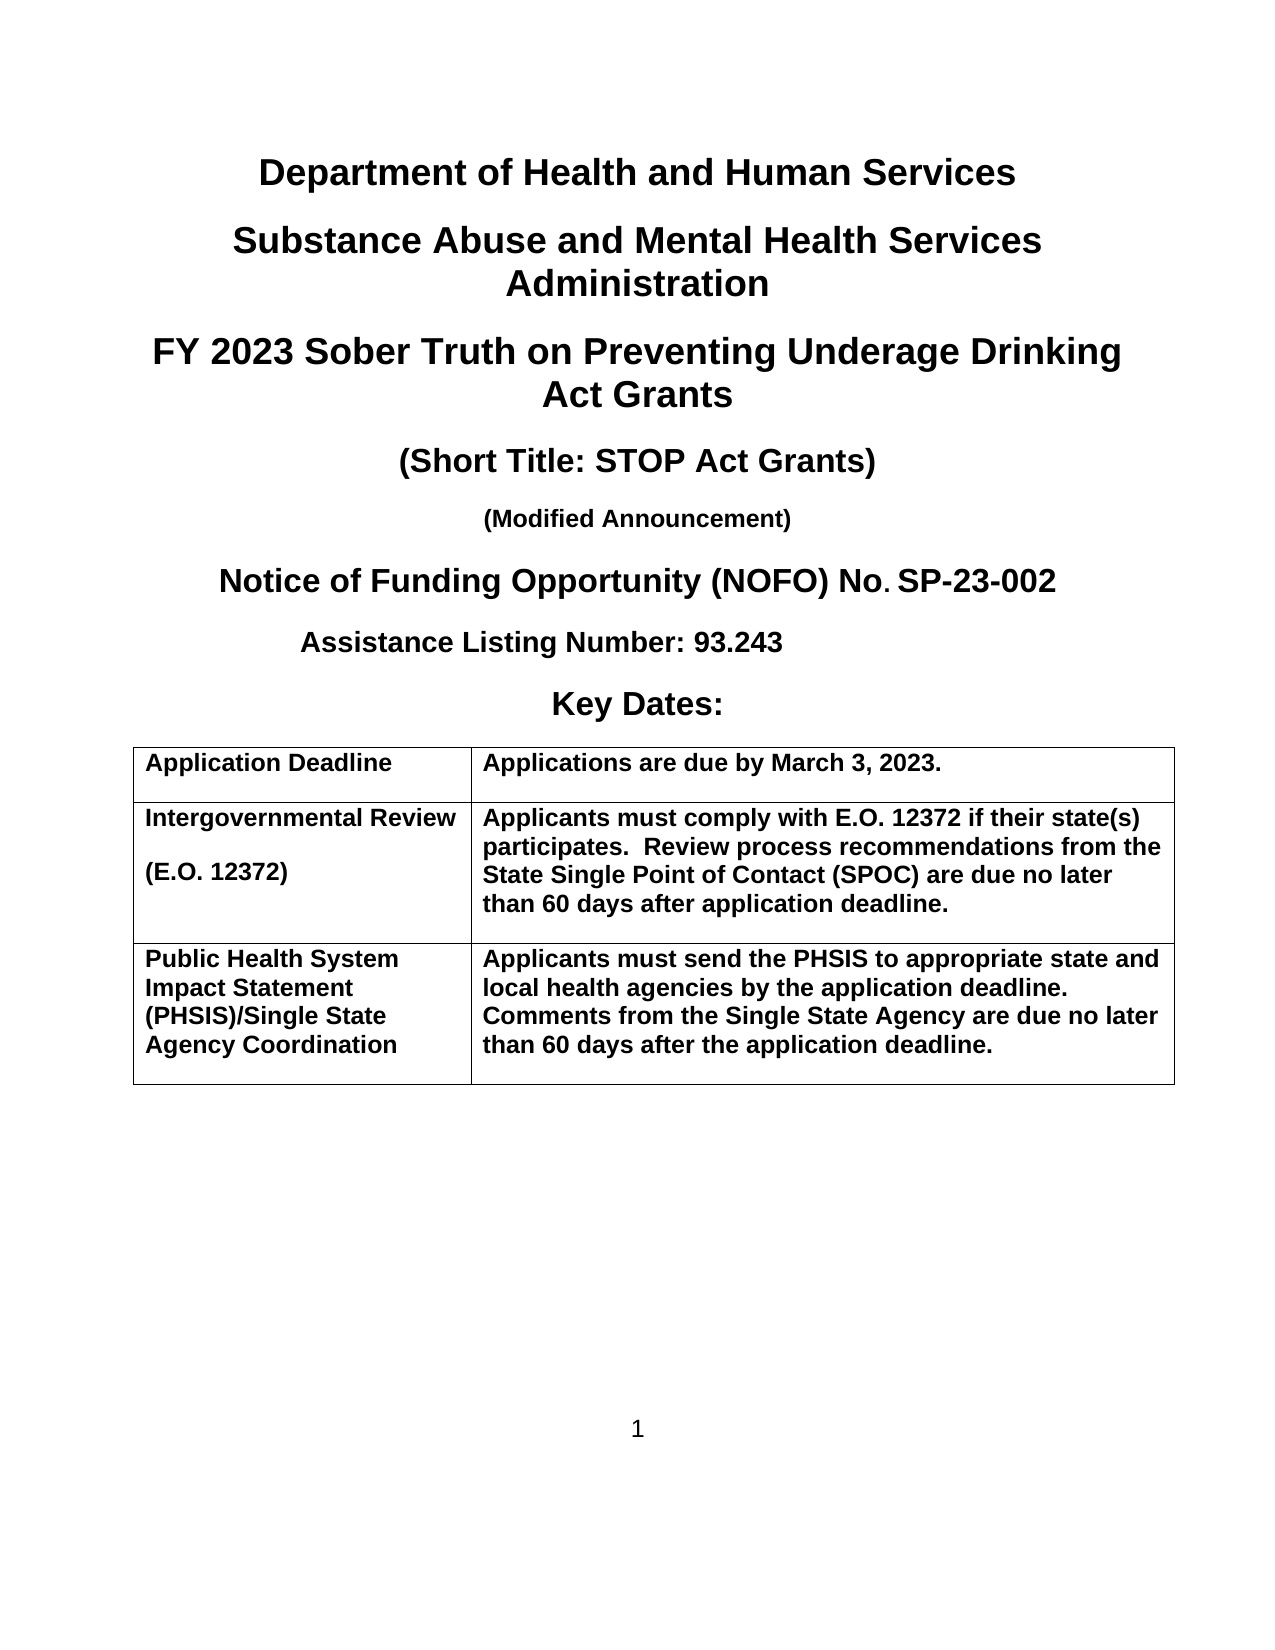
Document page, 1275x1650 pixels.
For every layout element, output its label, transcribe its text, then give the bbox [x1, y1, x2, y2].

table_cell Applicants must send the PHSIS to appropriate state and local health agencies by the application deadline. Comments from the Single State Agency are due no later than 60 days after the application deadline. [472, 944, 1174, 1084]
text (Short Title: STOP Act Grants) [150, 441, 1125, 479]
text (Modified Announcement) [150, 504, 1125, 533]
text Assistance Listing Number: 93.243 [225, 625, 1125, 658]
table_header Application Deadline [134, 748, 471, 802]
title Key Dates: [150, 683, 1125, 722]
table_cell Applicants must comply with E.O. 12372 if their state(s) participates. Review process recommendations from the State Single Point of Contact (SPOC) are due no later than 60 days after application deadline. [472, 803, 1174, 943]
table_cell Intergovernmental Review (E.O. 12372) [134, 803, 471, 943]
table_cell Public Health System Impact Statement (PHSIS)/Single State Agency Coordination [134, 944, 471, 1084]
title Department of Health and Human Services [150, 150, 1125, 193]
text FY 2023 Sober Truth on Preventing Underage Drinking Act Grants [150, 329, 1125, 416]
table_header Applications are due by March 3, 2023. [472, 748, 1174, 802]
subtitle Notice of Funding Opportunity (NOFO) No. SP-23-002 [150, 562, 1125, 600]
title Substance Abuse and Mental Health Services Administration [150, 218, 1125, 304]
